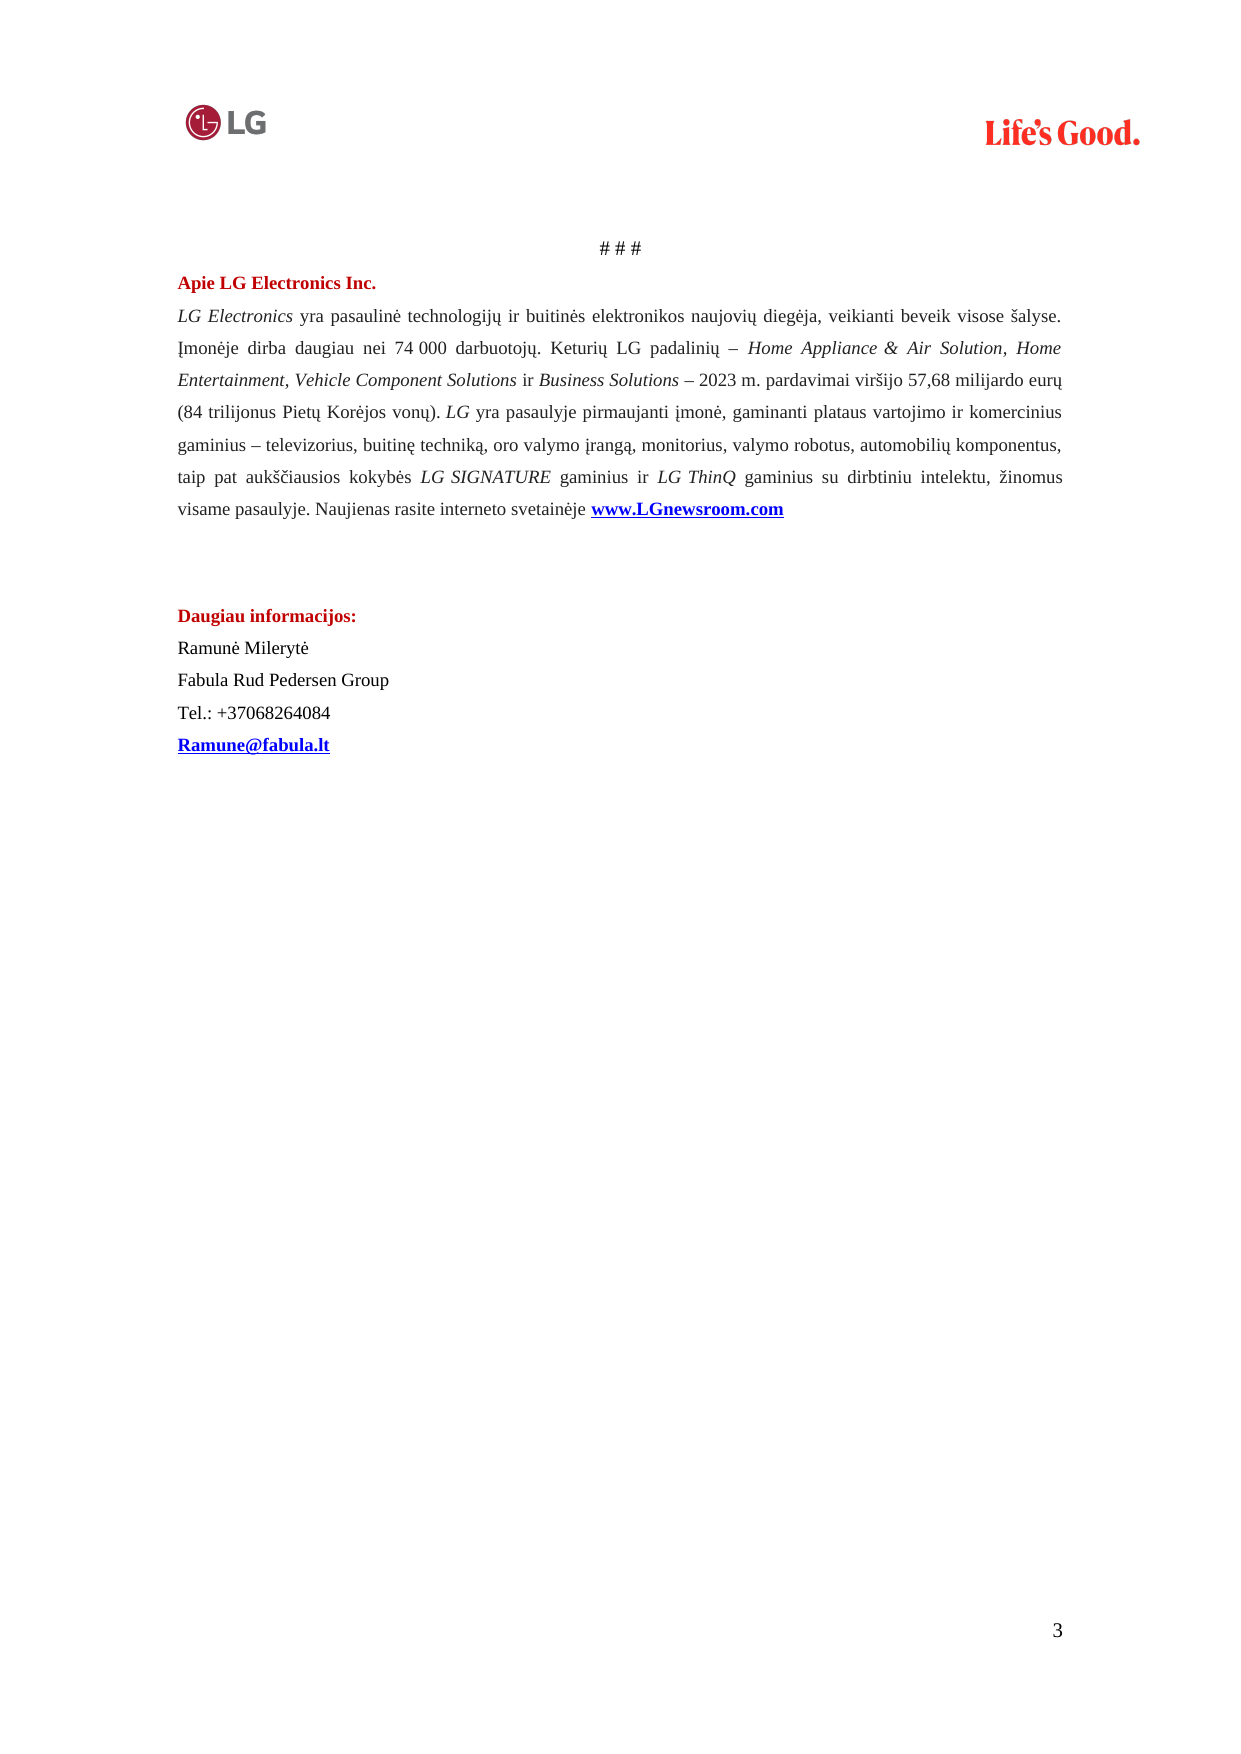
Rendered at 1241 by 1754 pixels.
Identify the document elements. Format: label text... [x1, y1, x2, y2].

picture [984, 118, 1141, 146]
text LG Electronics yra pasaulinė technologijų ir buitinės elektronikos naujovių diegėja, veikianti beveik visose šalyse. Įmonėje dirba daugiau nei 74 000 darbuotojų. Keturių LG padalinių – Home Appliance & Air Solution, Home Entertainment, Vehicle Component Solutions ir Business Solutions – 2023 m. pardavimai viršijo 57,68 milijardo eurų (84 trilijonus Pietų Korėjos vonų). LG yra pasaulyje pirmaujanti įmonė, gaminanti plataus vartojimo ir komercinius gaminius – televizorius, buitinę techniką, oro valymo įrangą, monitorius, valymo robotus, automobilių komponentus, taip pat aukščiausios kokybės LG SIGNATURE gaminius ir LG ThinQ gaminius su dirbtiniu intelektu, žinomus visame pasaulyje. Naujienas rasite interneto svetainėje www.LGnewsroom.com [177, 304, 1063, 520]
text Apie LG Electronics Inc. [177, 272, 1063, 294]
picture [177, 96, 274, 149]
text # # # [177, 236, 1063, 260]
text Ramune@fabula.lt [177, 734, 1063, 756]
text Ramunė Milerytė [177, 637, 1063, 659]
text Fabula Rud Pedersen Group [177, 669, 1063, 691]
text Tel.: +37068264084 [177, 702, 1063, 723]
text Daugiau informacijos: [177, 605, 1063, 626]
